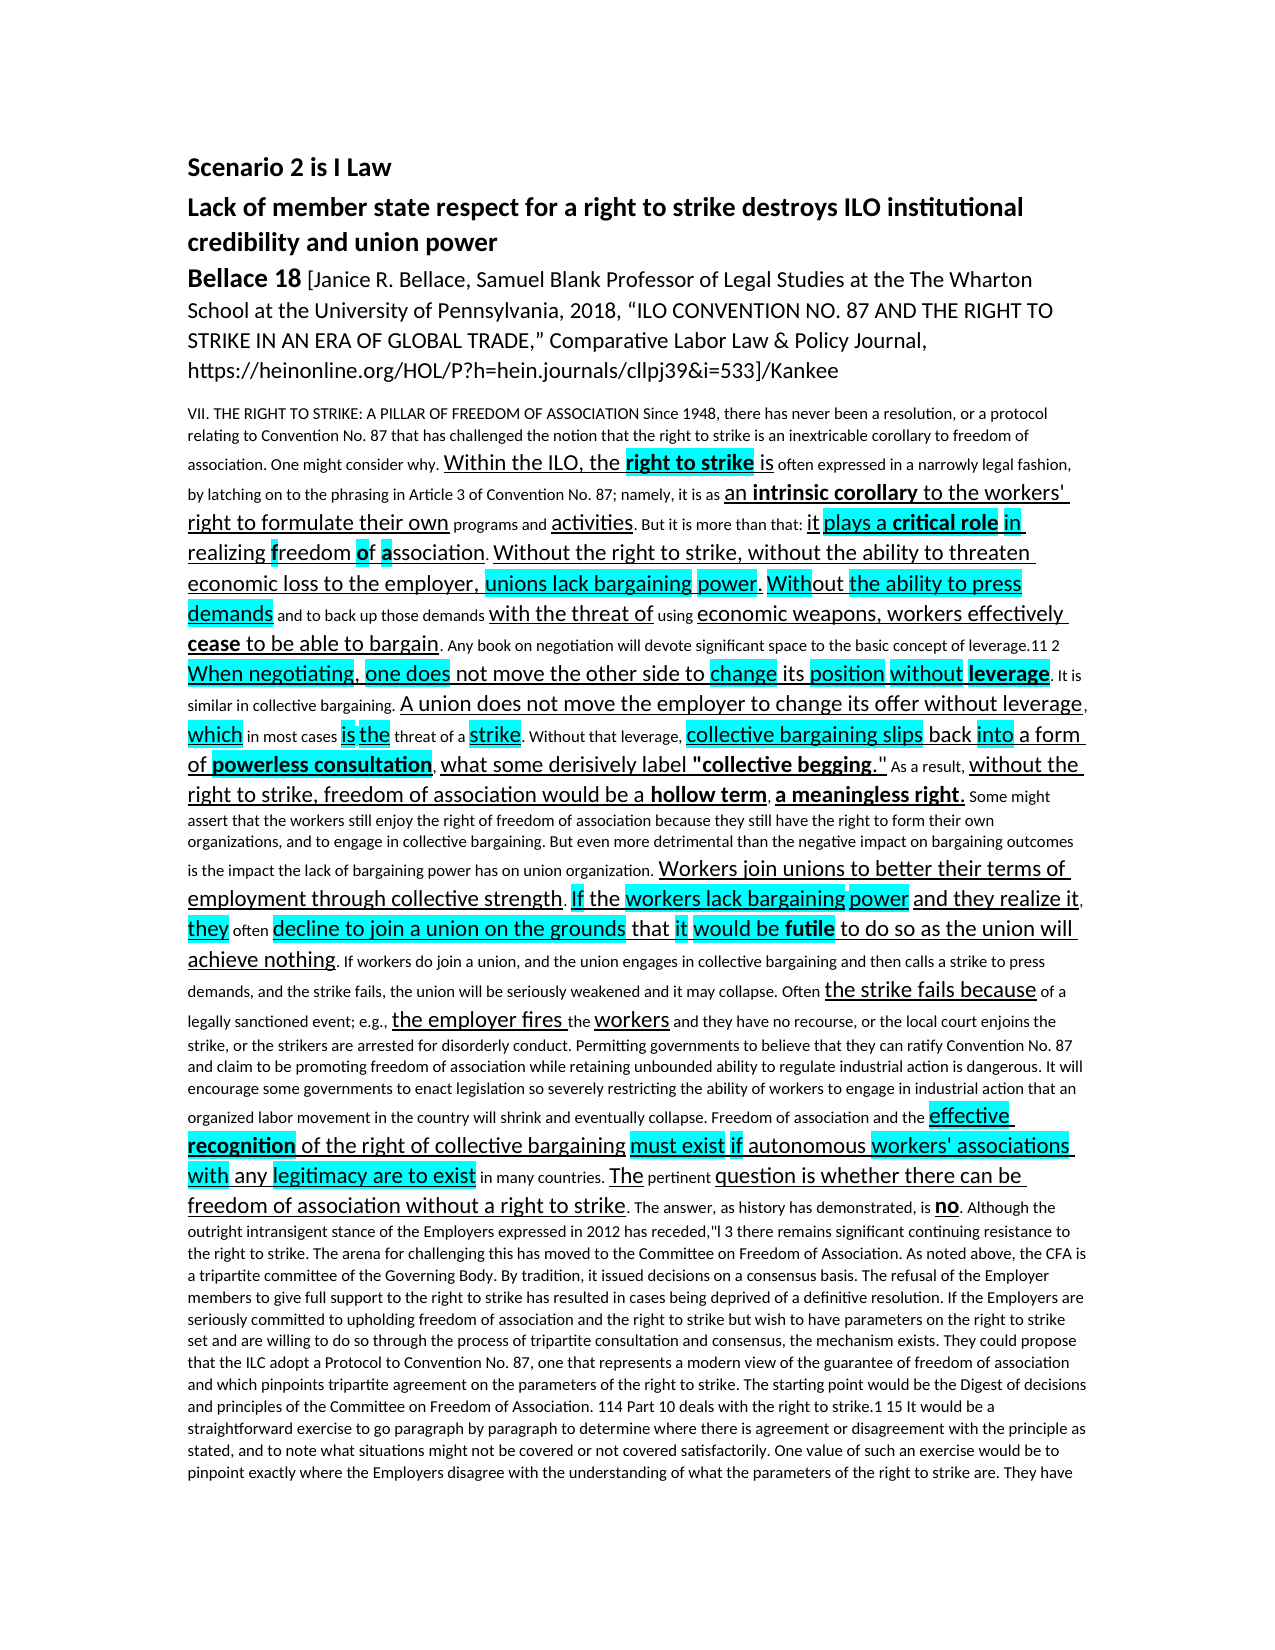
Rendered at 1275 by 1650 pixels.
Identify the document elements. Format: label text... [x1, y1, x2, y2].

subtitle Scenario 2 is I Law [187, 150, 1087, 183]
text Bellace 18 [Janice R. Bellace, Samuel Blank Professor of Legal Studies at the The Wharton School at the University of Pennsylvania, 2018, “ILO CONVENTION NO. 87 AND THE RIGHT TO STRIKE IN AN ERA OF GLOBAL TRADE,” Comparative Labor Law & Policy Journal, https://heinonline.org/HOL/P?h=hein.journals/cllpj39&i=533]/Kankee [187, 261, 1087, 385]
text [187, 403, 1087, 1482]
subtitle Lack of member state respect for a right to strike destroys ILO institutional credibility and union power [187, 190, 1087, 258]
